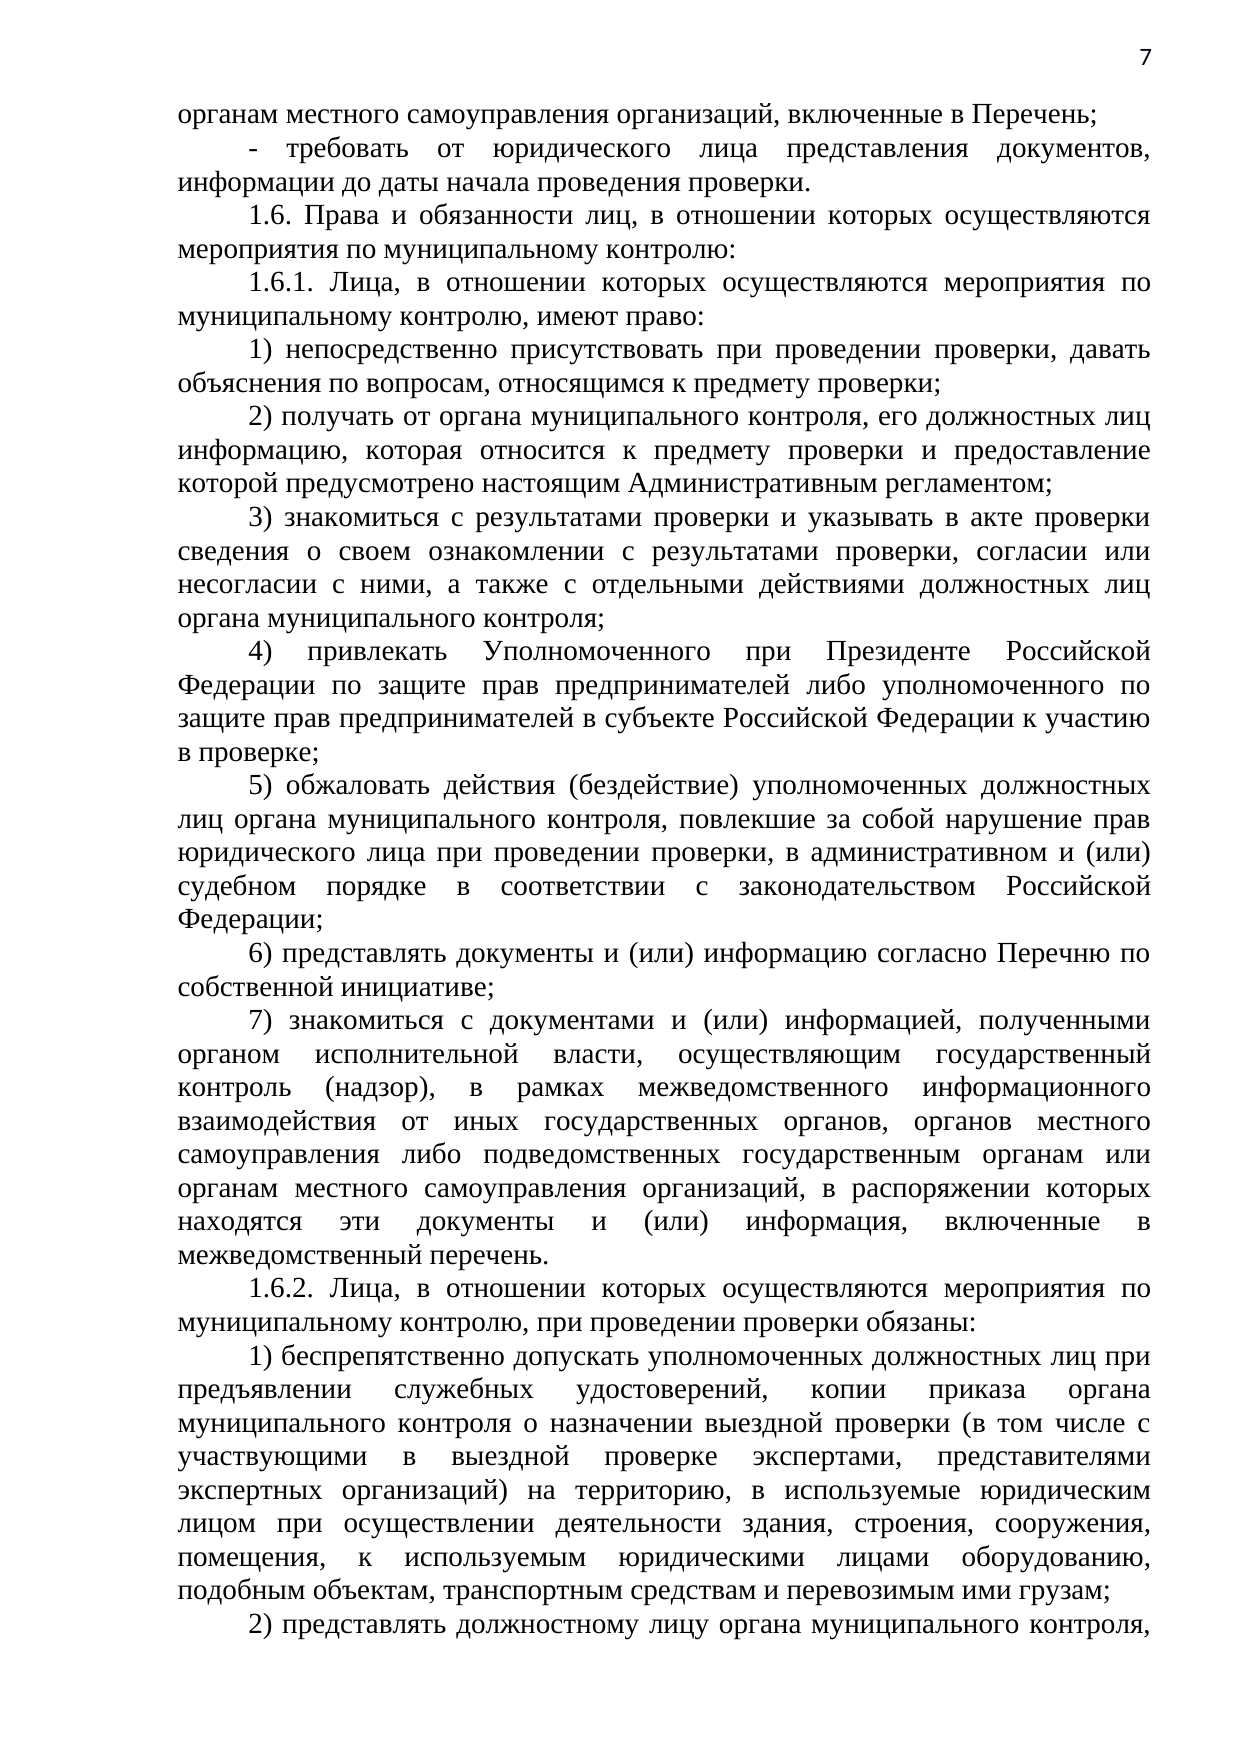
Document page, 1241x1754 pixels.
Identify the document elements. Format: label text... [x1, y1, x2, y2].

text 1.6.2. Лица, в отношении которых осуществляются мероприятия по муниципальному контролю, при проведении проверки обязаны: [177, 1271, 1152, 1338]
text 1.6. Права и обязанности лиц, в отношении которых осуществляются мероприятия по муниципальному контролю: [177, 197, 1152, 264]
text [177, 97, 1152, 130]
text - требовать от юридического лица представления документов, информации до даты начала проведения проверки. [177, 130, 1152, 197]
text 1) беспрепятственно допускать уполномоченных должностных лиц при предъявлении служебных удостоверений, копии приказа органа муниципального контроля о назначении выездной проверки (в том числе с участвующими в выездной проверке экспертами, представителями экспертных организаций) на территорию, в используемые юридическим лицом при осуществлении деятельности здания, строения, сооружения, помещения, к используемым юридическими лицами оборудованию, подобным объектам, транспортным средствам и перевозимым ими грузам; [177, 1338, 1152, 1606]
text 6) представлять документы и (или) информацию согласно Перечню по собственной инициативе; [177, 935, 1152, 1002]
text 4) привлекать Уполномоченного при Президенте Российской Федерации по защите прав предпринимателей либо уполномоченного по защите прав предпринимателей в субъекте Российской Федерации к участию в проверке; [177, 633, 1152, 767]
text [177, 1606, 1152, 1639]
text 1.6.1. Лица, в отношении которых осуществляются мероприятия по муниципальному контролю, имеют право: [177, 264, 1152, 331]
text 3) знакомиться с результатами проверки и указывать в акте проверки сведения о своем ознакомлении с результатами проверки, согласии или несогласии с ними, а также с отдельными действиями должностных лиц органа муниципального контроля; [177, 499, 1152, 633]
text 5) обжаловать действия (бездействие) уполномоченных должностных лиц органа муниципального контроля, повлекшие за собой нарушение прав юридического лица при проведении проверки, в административном и (или) судебном порядке в соответствии с законодательством Российской Федерации; [177, 767, 1152, 935]
text 2) получать от органа муниципального контроля, его должностных лиц информацию, которая относится к предмету проверки и предоставление которой предусмотрено настоящим Административным регламентом; [177, 398, 1152, 499]
text 1) непосредственно присутствовать при проведении проверки, давать объяснения по вопросам, относящимся к предмету проверки; [177, 331, 1152, 398]
text 7) знакомиться с документами и (или) информацией, полученными органом исполнительной власти, осуществляющим государственный контроль (надзор), в рамках межведомственного информационного взаимодействия от иных государственных органов, органов местного самоуправления либо подведомственных государственным органам или органам местного самоуправления организаций, в распоряжении которых находятся эти документы и (или) информация, включенные в межведомственный перечень. [177, 1002, 1152, 1271]
